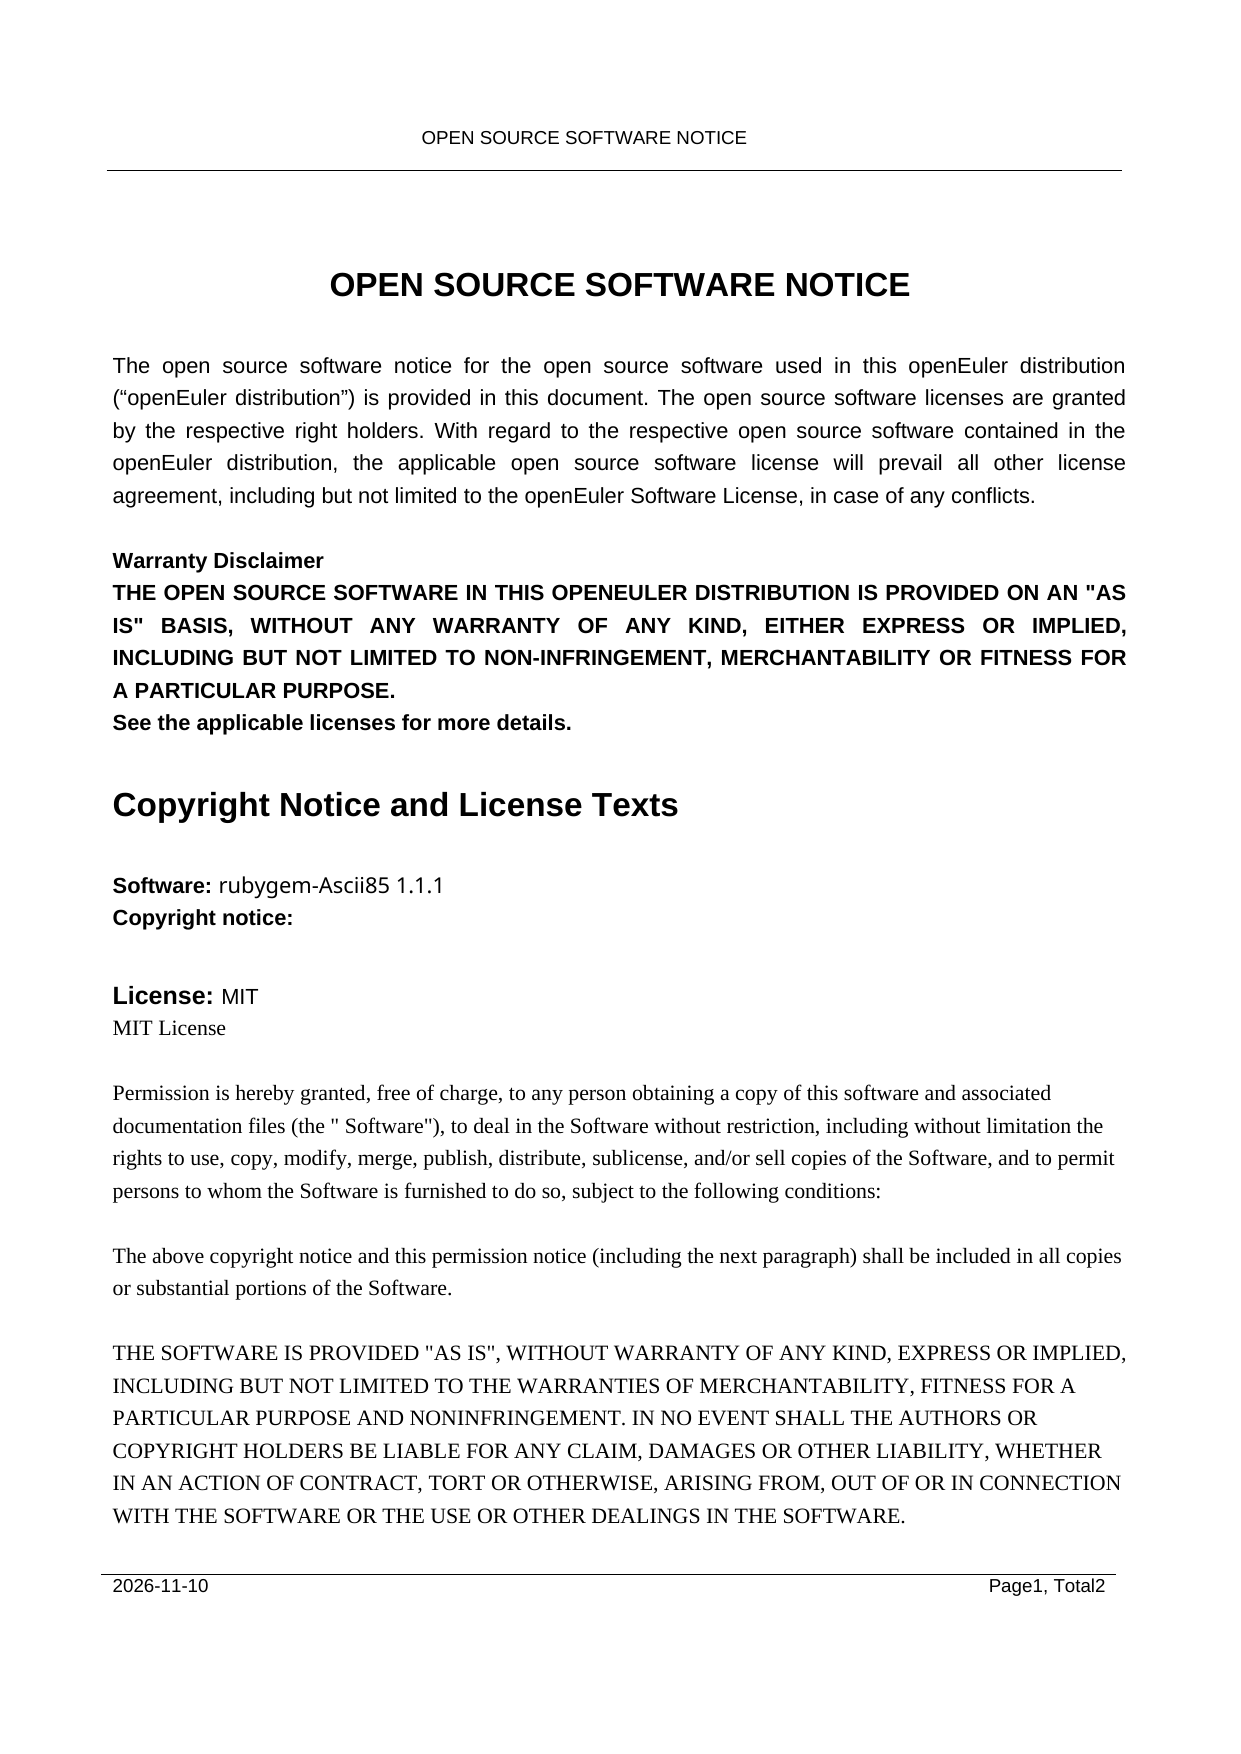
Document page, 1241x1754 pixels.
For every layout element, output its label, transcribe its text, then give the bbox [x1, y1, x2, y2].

text Warranty Disclaimer [112, 544, 1128, 576]
text THE OPEN SOURCE SOFTWARE IN THIS OPENEULER DISTRIBUTION IS PROVIDED ON AN "AS IS" BASIS, WITHOUT ANY WARRANTY OF ANY KIND, EITHER EXPRESS OR IMPLIED, INCLUDING BUT NOT LIMITED TO NON-INFRINGEMENT, MERCHANTABILITY OR FITNESS FOR A PARTICULAR PURPOSE. See the applicable licenses for more details. [112, 576, 1128, 739]
text Copyright Notice and License Texts [112, 771, 1128, 836]
title Software: rubygem-Ascii85 1.1.1 [112, 869, 1128, 901]
text Copyright notice: [112, 901, 1128, 934]
text MIT License Permission is hereby granted, free of charge, to any person obtaining a copy of this software and associated documentation files (the " Software"), to deal in the Software without restriction, including without limitation the rights to use, copy, modify, merge, publish, distribute, sublicense, and/or sell copies of the Software, and to permit persons to whom the Software is furnished to do so, subject to the following conditions: The above copyright notice and this permission notice (including the next paragraph) shall be included in all copies or substantial portions of the Software. THE SOFTWARE IS PROVIDED "AS IS", WITHOUT WARRANTY OF ANY KIND, EXPRESS OR IMPLIED, INCLUDING BUT NOT LIMITED TO THE WARRANTIES OF MERCHANTABILITY, FITNESS FOR A PARTICULAR PURPOSE AND NONINFRINGEMENT. IN NO EVENT SHALL THE AUTHORS OR COPYRIGHT HOLDERS BE LIABLE FOR ANY CLAIM, DAMAGES OR OTHER LIABILITY, WHETHER IN AN ACTION OF CONTRACT, TORT OR OTHERWISE, ARISING FROM, OUT OF OR IN CONNECTION WITH THE SOFTWARE OR THE USE OR OTHER DEALINGS IN THE SOFTWARE. [112, 1012, 1128, 1564]
text License: MIT [112, 979, 1128, 1012]
text The open source software notice for the open source software used in this openEuler distribution (“openEuler distribution”) is provided in this document. The open source software licenses are granted by the respective right holders. With regard to the respective open source software contained in the openEuler distribution, the applicable open source software license will prevail all other license agreement, including but not limited to the openEuler Software License, in case of any conflicts. [112, 349, 1128, 511]
text OPEN SOURCE SOFTWARE NOTICE [112, 251, 1128, 316]
